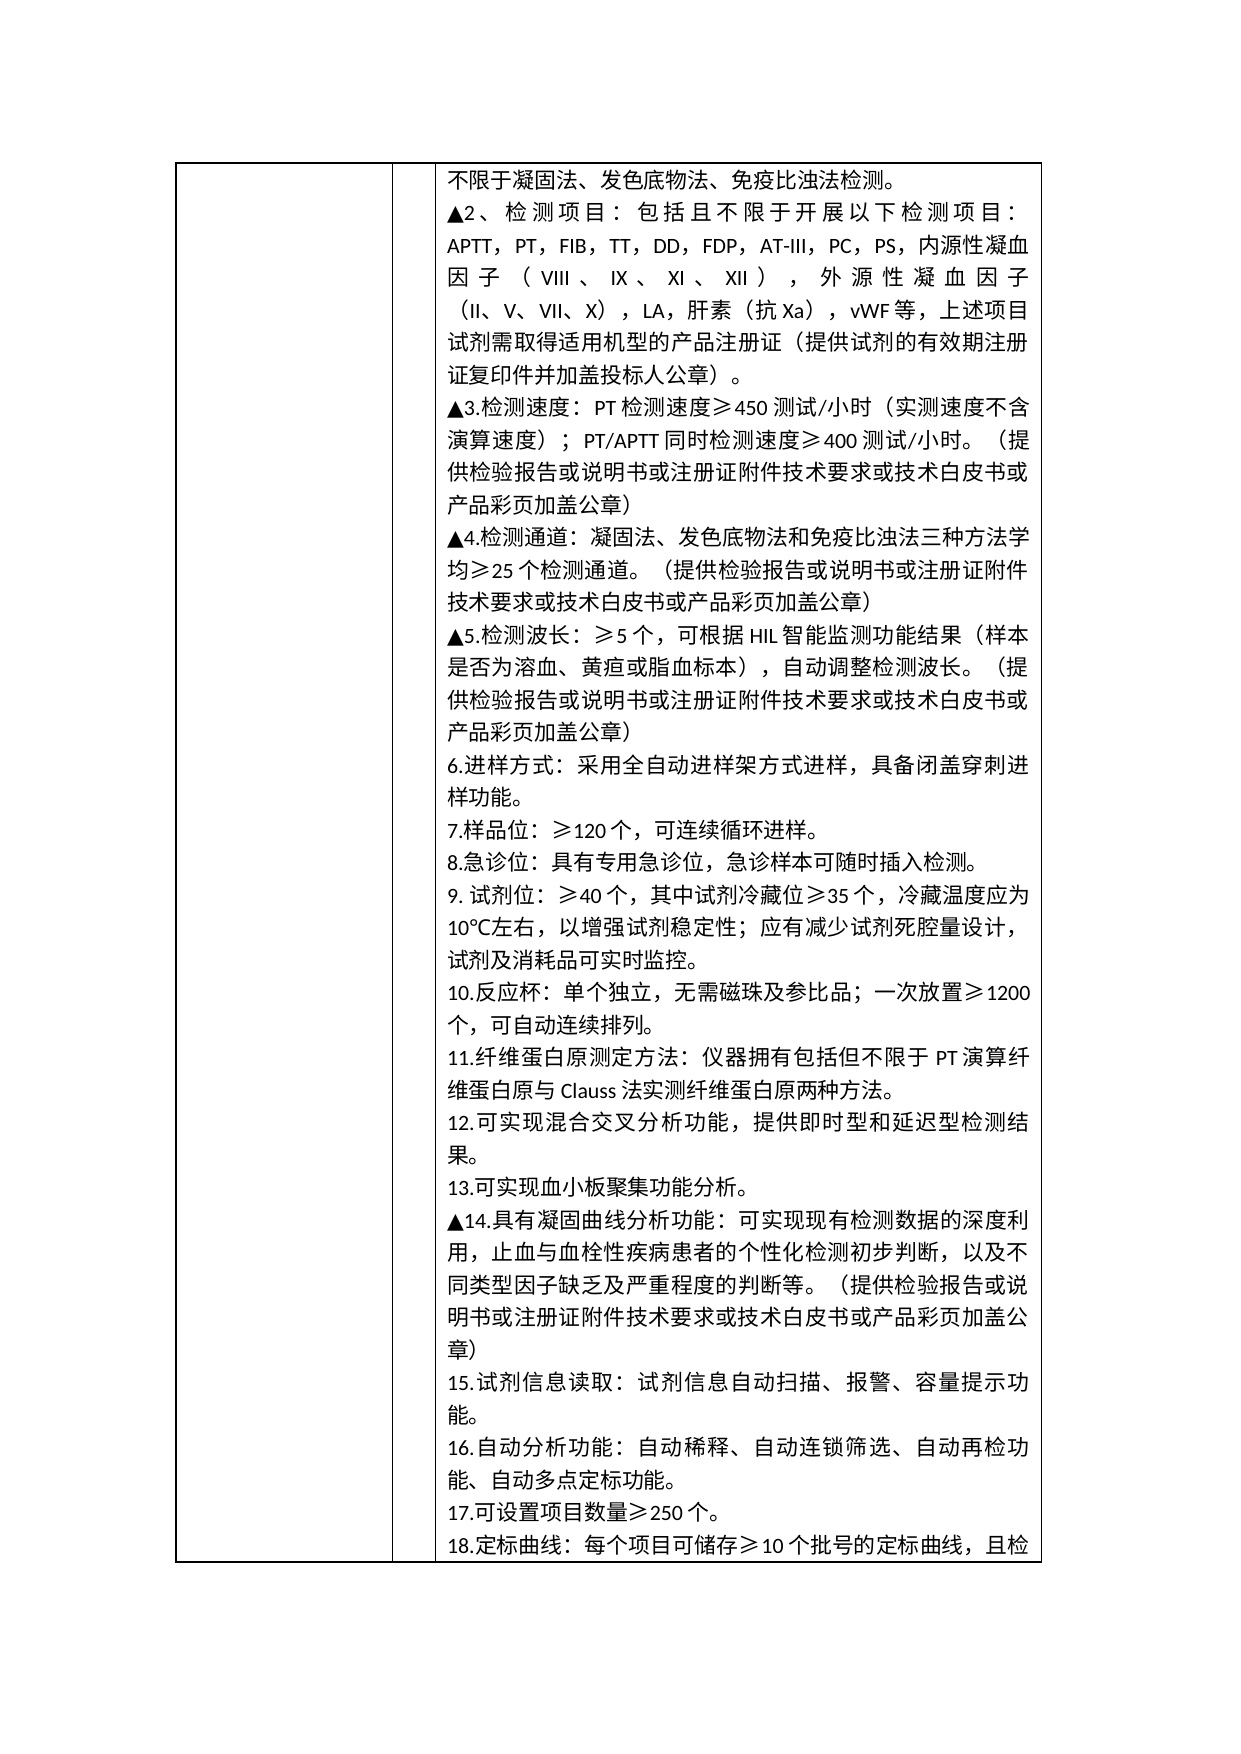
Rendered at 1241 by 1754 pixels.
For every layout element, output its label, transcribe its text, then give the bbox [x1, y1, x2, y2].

table_cell 1 [393, 164, 435, 1561]
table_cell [436, 164, 1041, 1561]
table_cell [177, 164, 392, 1561]
